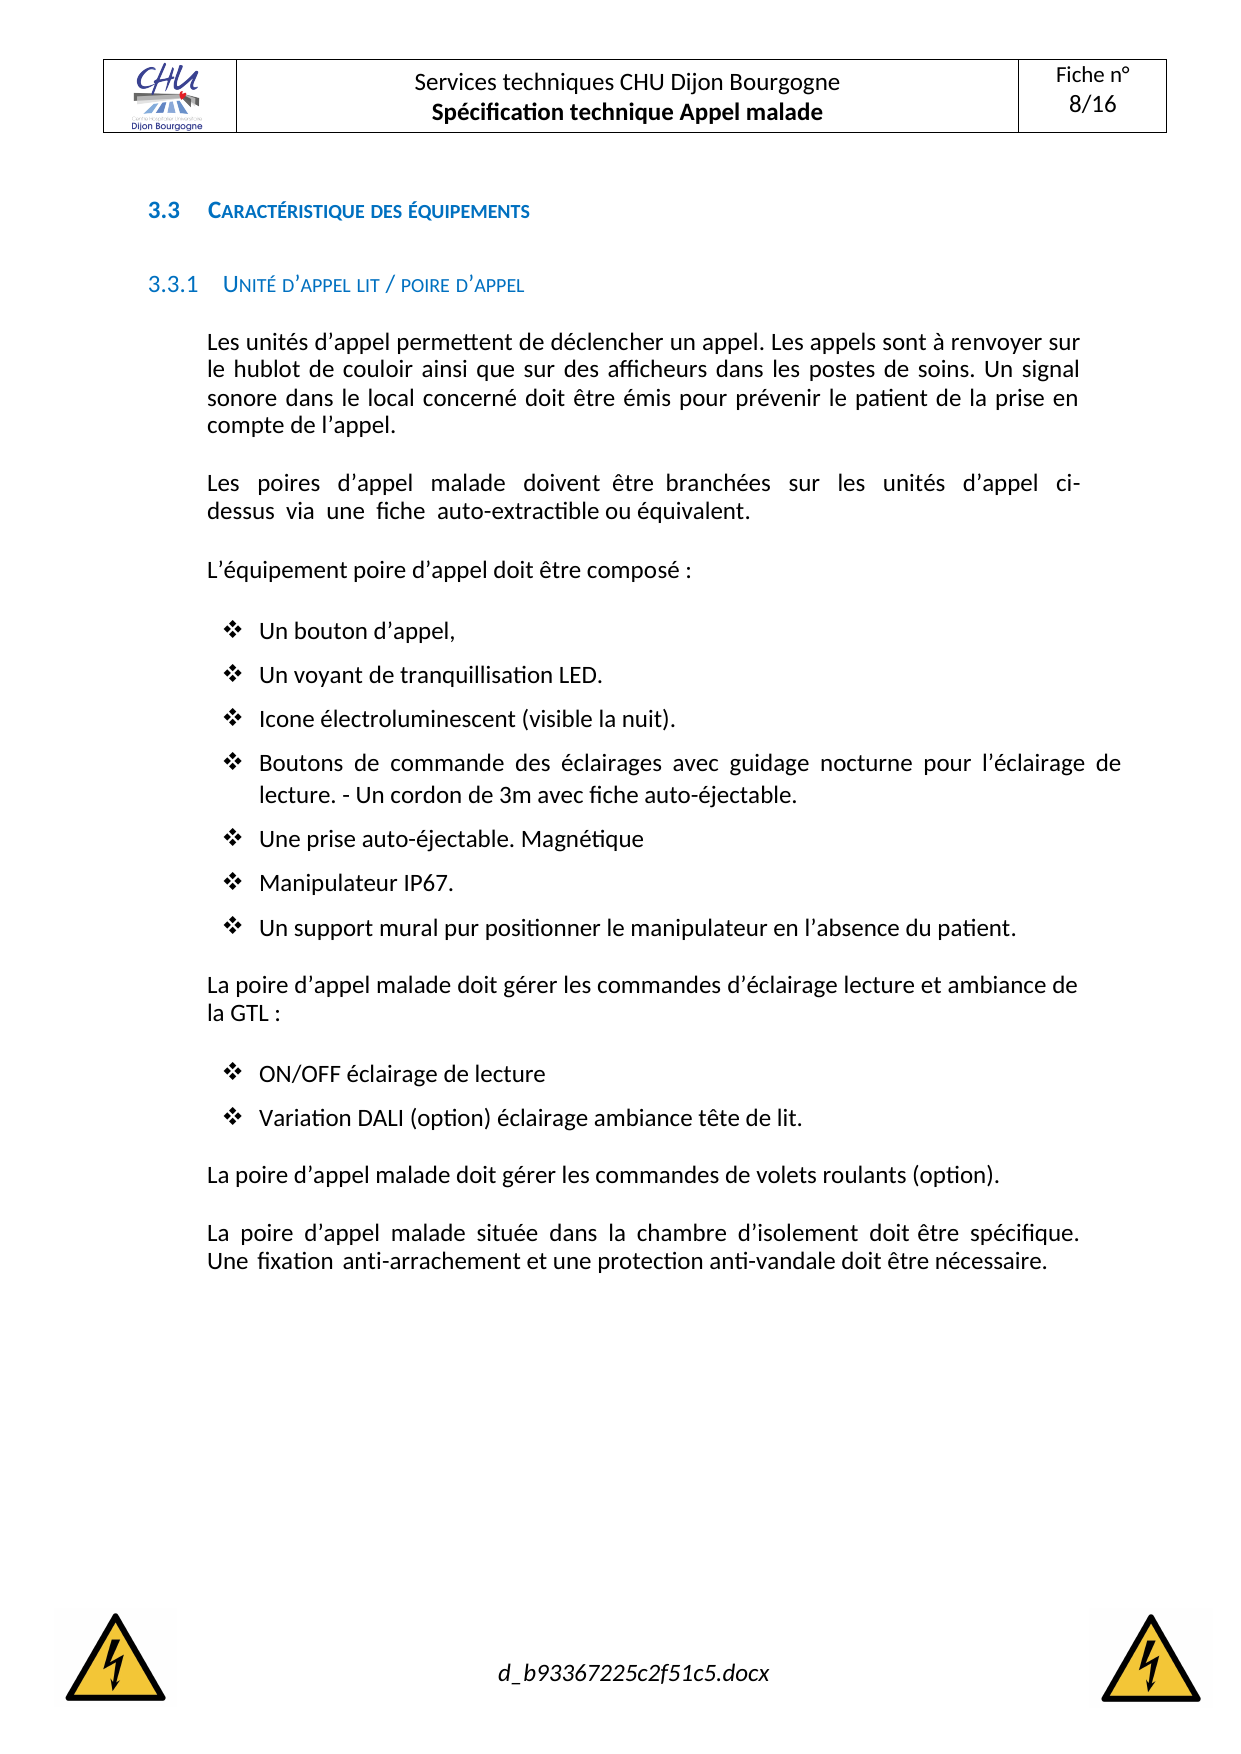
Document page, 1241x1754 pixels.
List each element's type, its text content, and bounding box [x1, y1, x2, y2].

list Un support mural pur positionner le manipulateur en l’absence du patient. [221, 911, 1122, 942]
list Un bouton d’appel, [221, 614, 1122, 646]
list Icone électroluminescent (visible la nuit). [221, 702, 1122, 734]
text La poire d’appel malade située dans la chambre d’isolement doit être spécifique. Une fixation anti-arrachement et une protection anti-vandale doit être nécessaire. [207, 1219, 1080, 1275]
list Boutons de commande des éclairages avec guidage nocturne pour l’éclairage de lecture. - Un cordon de 3m avec fiche auto-éjectable. [221, 746, 1122, 810]
list Une prise auto-éjectable. Magnétique [221, 822, 1122, 854]
subtitle Caractéristique des équipements [148, 194, 1122, 225]
subtitle Unité d’appel lit / poire d’appel [148, 268, 1122, 298]
text La poire d’appel malade doit gérer les commandes d’éclairage lecture et ambiance de la GTL : [207, 971, 1080, 1027]
picture [53, 1608, 178, 1707]
list ON/OFF éclairage de lecture [221, 1057, 1122, 1088]
picture [1089, 1608, 1213, 1708]
text Les unités d’appel permettent de déclencher un appel. Les appels sont à renvoyer sur le hublot de couloir ainsi que sur des afficheurs dans les postes de soins. Un signal sonore dans le local concerné doit être émis pour prévenir le patient de la prise en compte de l’appel. [207, 327, 1080, 439]
list Variation DALI (option) éclairage ambiance tête de lit. [221, 1101, 1122, 1132]
list Un voyant de tranquillisation LED. [221, 658, 1122, 690]
text Les poires d’appel malade doivent être branchées sur les unités d’appel ci-dessus via une fiche auto-extractible ou équivalent. [207, 469, 1080, 525]
text La poire d’appel malade doit gérer les commandes de volets roulants (option). [207, 1162, 1080, 1189]
text L’équipement poire d’appel doit être composé : [148, 554, 1122, 585]
picture [132, 62, 203, 131]
list Manipulateur IP67. [221, 866, 1122, 898]
